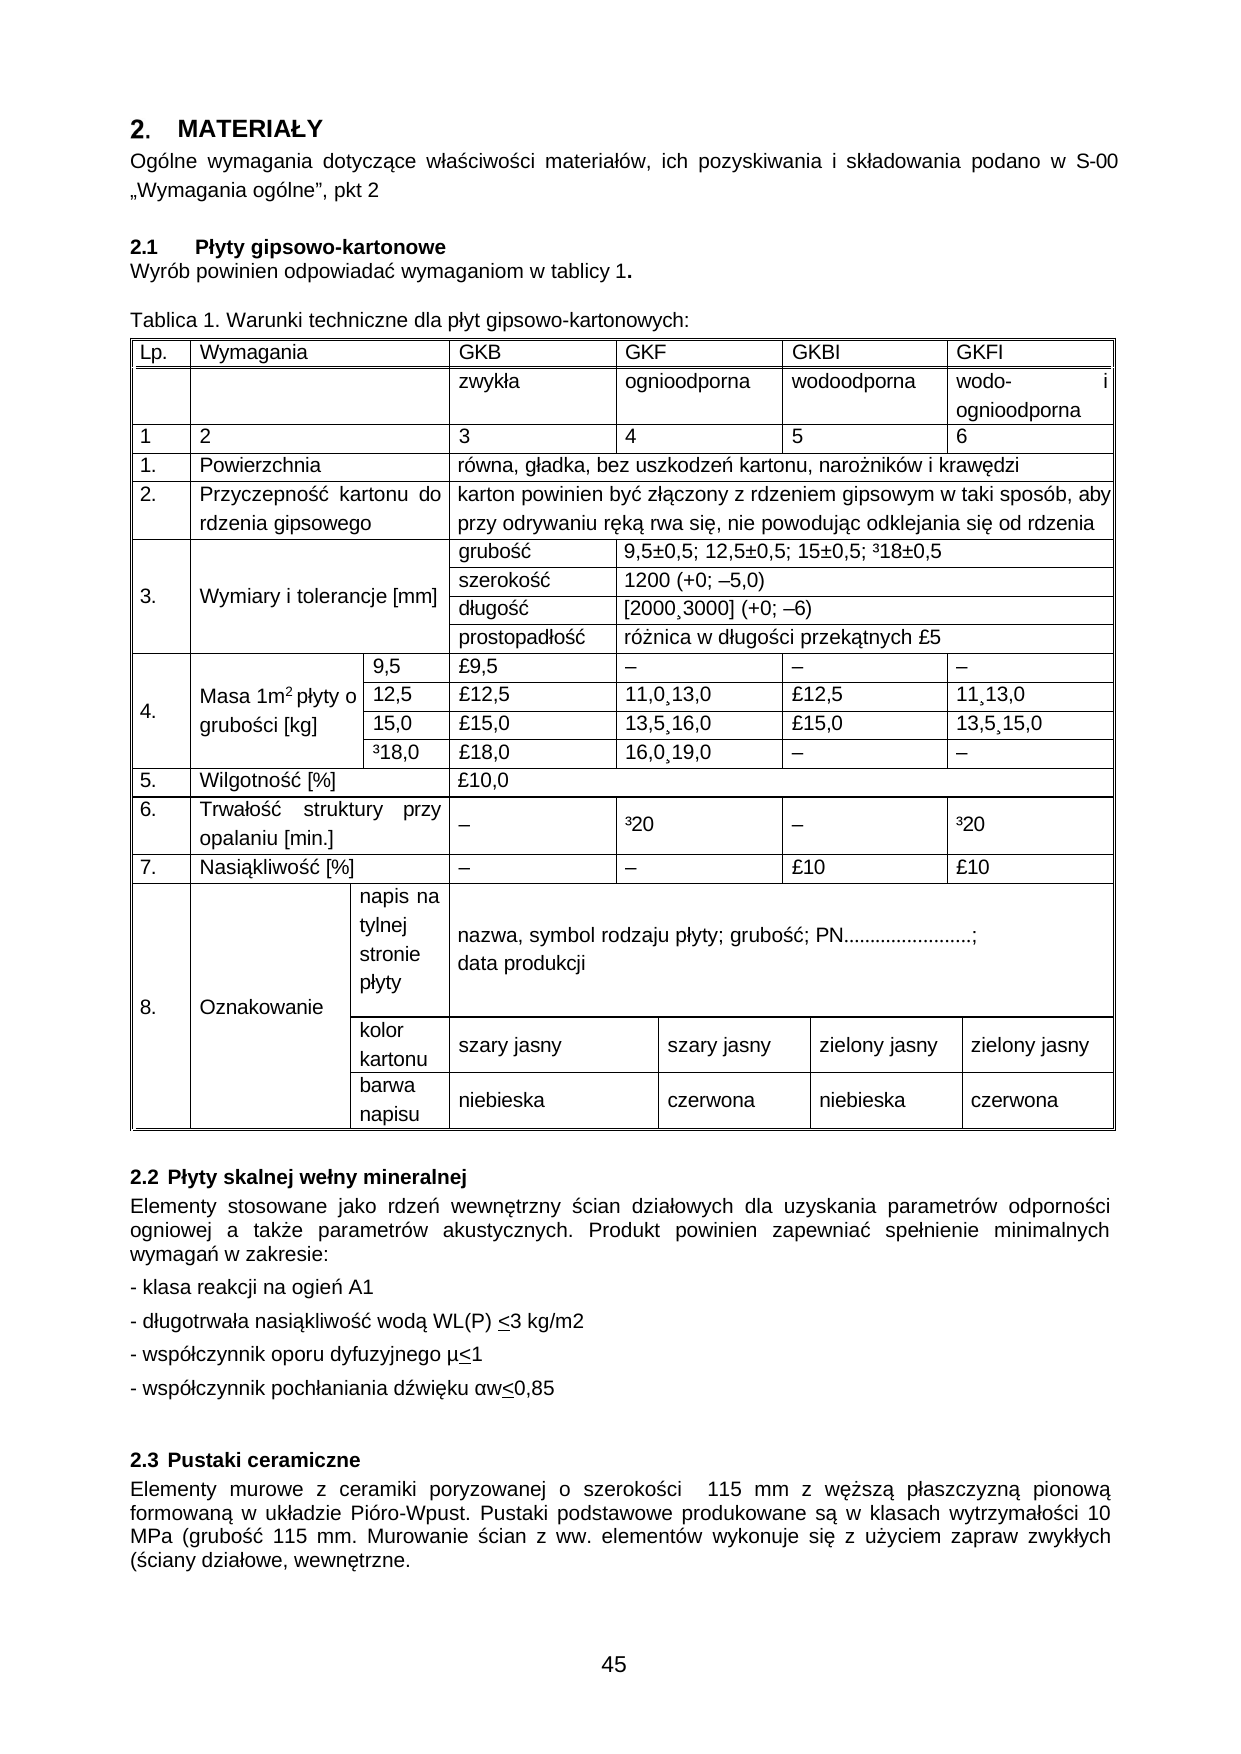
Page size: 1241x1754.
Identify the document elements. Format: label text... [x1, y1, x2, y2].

table_cell 2 [191, 425, 449, 452]
table_header Lp. [133, 341, 190, 366]
table_cell £9,5 [450, 654, 616, 682]
table_cell Wymiary i tolerancje [mm] [191, 540, 449, 653]
table_cell wodoodporna [783, 369, 947, 424]
table_cell zielony jasny [963, 1018, 1113, 1072]
subtitle - długotrwała nasiąkliwość wodą WL(P) <3 kg/m2 [130, 1309, 1111, 1333]
table_cell 12,5 [364, 683, 449, 711]
table_cell grubość [450, 540, 616, 567]
table_cell – [783, 654, 947, 682]
table_cell 9,5±0,5; 12,5±0,5; 15±0,5; ³18±0,5 [617, 540, 1113, 567]
table_cell szerokość [450, 568, 616, 596]
table_cell czerwona [963, 1073, 1113, 1128]
table_cell niebieska [811, 1073, 962, 1128]
subtitle Elementy murowe z ceramiki poryzowanej o szerokości 115 mm z węższą płaszczyzną pionową formowaną w układzie Pióro-Wpust. Pustaki podstawowe produkowane są w klasach wytrzymałości 10 MPa (grubość 115 mm. Murowanie ścian z ww. elementów wykonuje się z użyciem zapraw zwykłych (ściany działowe, wewnętrzne. [130, 1476, 1111, 1572]
table_cell Masa 1m2 płyty o grubości [kg] [191, 654, 363, 768]
table_cell 13,5¸15,0 [948, 712, 1113, 739]
table_cell karton powinien być złączony z rdzeniem gipsowym w taki sposób, aby przy odrywaniu ręką rwa się, nie powodując odklejania się od rdzenia [450, 482, 1113, 538]
subtitle Elementy stosowane jako rdzeń wewnętrzny ścian działowych dla uzyskania parametrów odporności ogniowej a także parametrów akustycznych. Produkt powinien zapewniać spełnienie minimalnych wymagań w zakresie: [130, 1194, 1111, 1266]
table_header GKBI [783, 341, 947, 366]
table_cell £15,0 [450, 712, 616, 739]
subtitle - klasa reakcji na ogień A1 [130, 1275, 1111, 1299]
table_cell napis na tylnej stronie płyty [351, 884, 449, 1016]
table_cell Wilgotność [%] [191, 769, 449, 796]
table_cell kolor kartonu [351, 1018, 449, 1072]
table_cell 11,0¸13,0 [617, 683, 782, 711]
table_cell [132, 366, 190, 424]
table_cell długość [450, 597, 616, 624]
table_cell barwa napisu [351, 1073, 449, 1128]
table_cell czerwona [659, 1073, 810, 1128]
subtitle - współczynnik oporu dyfuzyjnego µ<1 [130, 1342, 1111, 1366]
table_cell – [783, 798, 947, 854]
table_cell 13,5¸16,0 [617, 712, 782, 739]
table_cell 1. [133, 454, 190, 481]
table_cell – [617, 654, 782, 682]
subtitle MATERIAŁY [177, 114, 1146, 143]
table_cell £15,0 [783, 712, 947, 739]
table_cell – [450, 798, 616, 854]
table_cell 5 [783, 425, 947, 452]
subtitle Pustaki ceramiczne [130, 1448, 1146, 1472]
table_cell 3 [450, 425, 616, 452]
table_cell niebieska [450, 1073, 658, 1128]
table_cell 2. [133, 482, 190, 538]
table_cell zielony jasny [811, 1018, 962, 1072]
table_cell różnica w długości przekątnych £5 [617, 625, 1113, 653]
table_cell 15,0 [364, 712, 449, 739]
table_cell zwykła [450, 369, 616, 424]
table_cell 6. [133, 798, 190, 854]
table_header GKF [617, 341, 782, 366]
table_header GKFI [948, 341, 1113, 366]
table_cell £12,5 [783, 683, 947, 711]
table_cell szary jasny [659, 1018, 810, 1072]
table_cell 7. [133, 855, 190, 883]
subtitle Wyrób powinien odpowiadać wymaganiom w tablicy 1. [130, 259, 1146, 283]
table_cell szary jasny [450, 1018, 658, 1072]
table_cell 4 [617, 425, 782, 452]
subtitle 2.1 Płyty gipsowo-kartonowe [130, 235, 1146, 259]
table_cell £18,0 [450, 740, 616, 768]
table_header Wymagania [191, 341, 449, 366]
table_cell – [948, 740, 1113, 768]
table_cell 3. [133, 540, 190, 653]
table_cell – [948, 654, 1113, 682]
table_cell 1 [133, 425, 190, 452]
table_cell ³20 [617, 798, 782, 854]
table_cell 1200 (+0; –5,0) [617, 568, 1113, 596]
table_cell równa, gładka, bez uszkodzeń kartonu, narożników i krawędzi [450, 454, 1113, 481]
table_cell wodo- i ognioodporna [948, 366, 1114, 424]
table_cell [2000¸3000] (+0; –6) [617, 597, 1113, 624]
subtitle Płyty skalnej wełny mineralnej [130, 1165, 1146, 1189]
table_cell ³20 [948, 798, 1113, 854]
subtitle - współczynnik pochłaniania dźwięku αw<0,85 [130, 1376, 1111, 1400]
text Ogólne wymagania dotyczące właściwości materiałów, ich pozyskiwania i składowania podano w S-00 [130, 149, 1146, 173]
table_cell £12,5 [450, 683, 616, 711]
text „Wymagania ogólne”, pkt 2 [130, 177, 1146, 201]
table_cell 5. [133, 769, 190, 796]
table_cell Nasiąkliwość [%] [191, 855, 449, 883]
table_cell – [450, 855, 616, 883]
table_cell – [783, 740, 947, 768]
table_cell – [617, 855, 782, 883]
table_cell £10 [948, 855, 1113, 883]
table_cell 11¸13,0 [948, 683, 1113, 711]
table_cell Trwałość struktury przy opalaniu [min.] [191, 798, 449, 854]
table_cell ³18,0 [364, 740, 449, 768]
table_cell £10,0 [450, 769, 1113, 796]
table_header GKB [450, 341, 616, 366]
table_cell Oznakowanie [191, 884, 350, 1128]
table_cell 9,5 [364, 654, 449, 682]
picture [129, 118, 150, 139]
table_cell nazwa, symbol rodzaju płyty; grubość; PN ; data produkcji [450, 884, 1113, 1016]
table_cell 8. [133, 884, 190, 1128]
table_cell ognioodporna [617, 369, 782, 424]
table_cell £10 [783, 855, 947, 883]
table_cell Powierzchnia [191, 454, 449, 481]
table_cell 4. [133, 654, 190, 768]
text Tablica 1. Warunki techniczne dla płyt gipsowo-kartonowych: [130, 307, 1146, 331]
table_cell prostopadłość [450, 625, 616, 653]
table_cell 16,0¸19,0 [617, 740, 782, 768]
table_cell 6 [948, 425, 1113, 452]
table_cell Przyczepność kartonu do rdzenia gipsowego [191, 482, 449, 538]
table_cell [191, 369, 449, 424]
